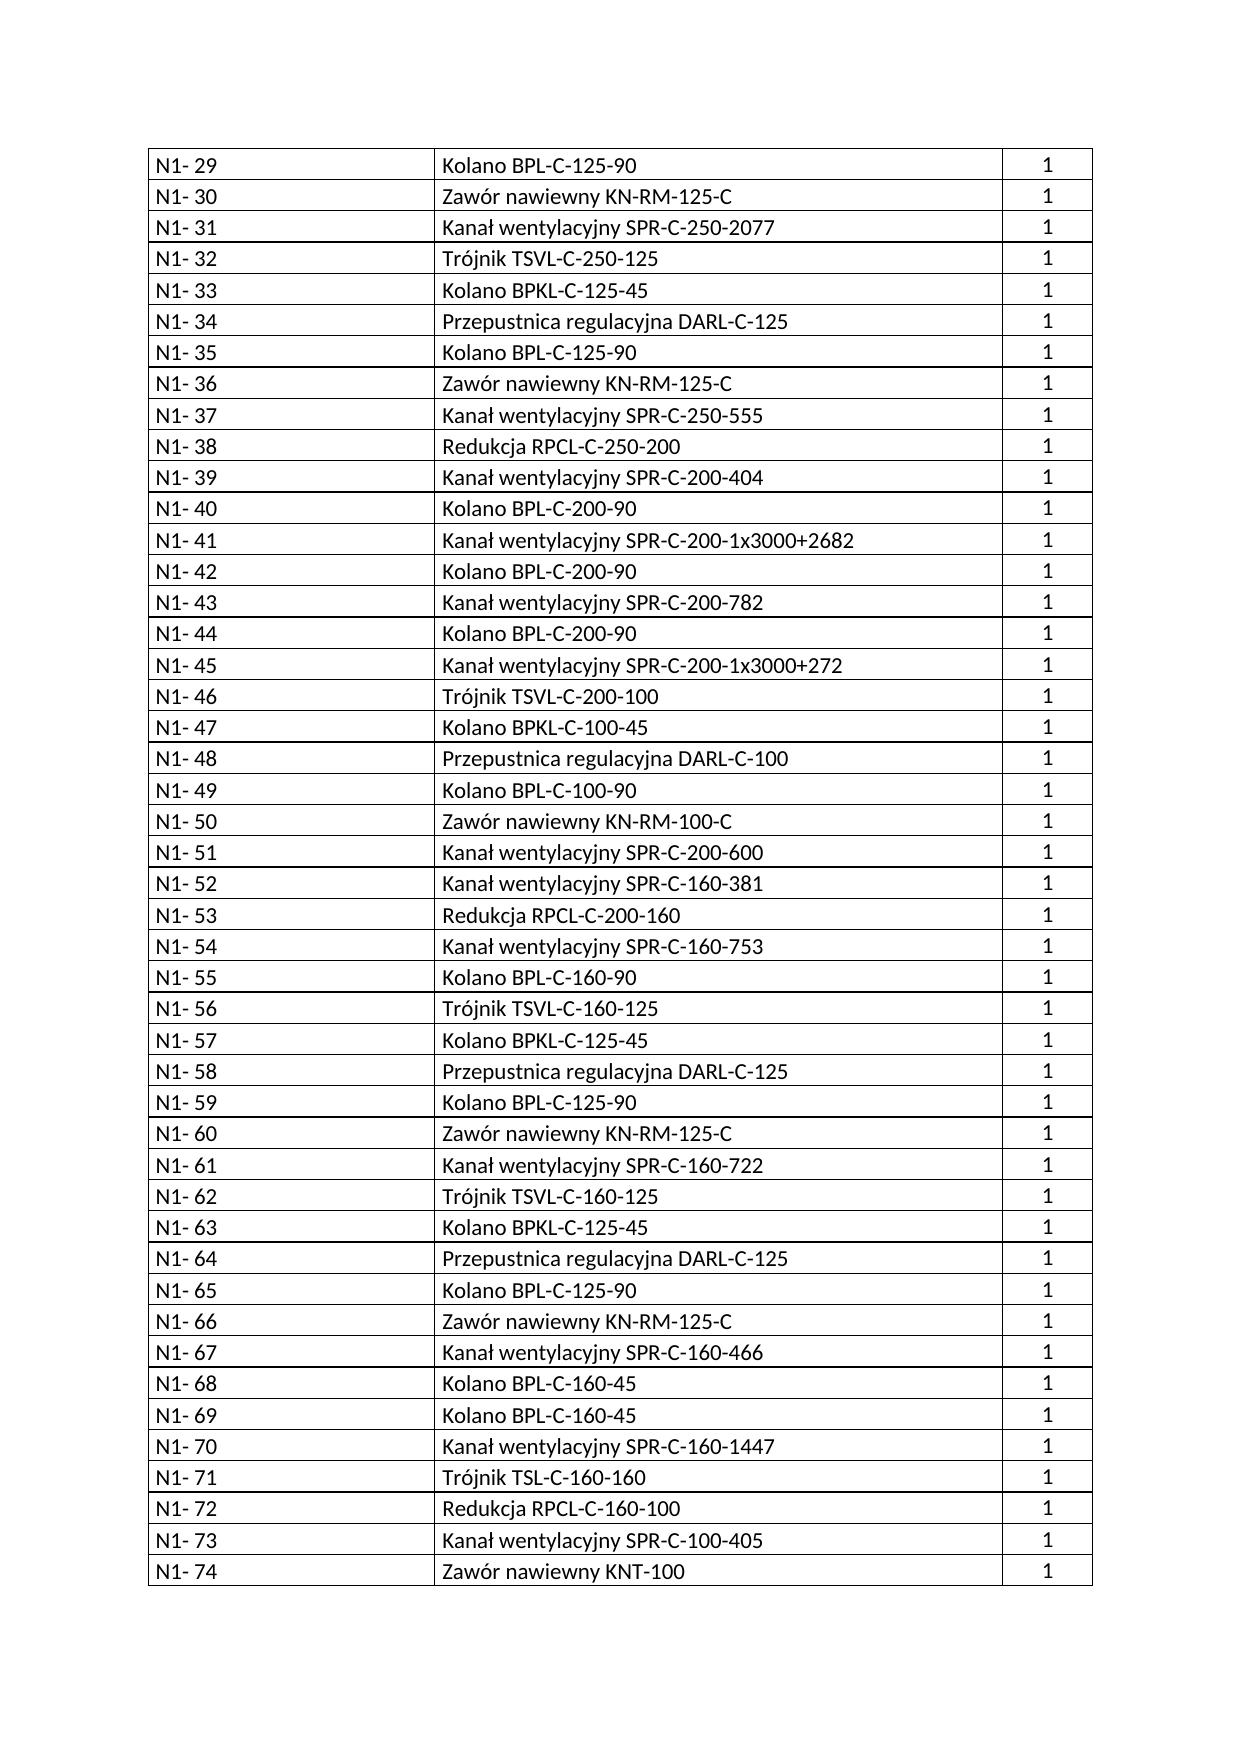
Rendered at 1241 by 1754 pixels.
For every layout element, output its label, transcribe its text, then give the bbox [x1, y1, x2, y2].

table_cell N1- 73 [149, 1524, 434, 1554]
table_cell 1 [1003, 618, 1092, 648]
table_cell N1- 59 [149, 1086, 434, 1116]
table_cell Kolano BPKL-C-125-45 [435, 274, 1002, 304]
table_cell 1 [1003, 1149, 1092, 1179]
table_cell N1- 61 [149, 1149, 434, 1179]
table_cell Kanał wentylacyjny SPR-C-160-466 [435, 1336, 1002, 1366]
table_cell N1- 68 [149, 1368, 434, 1398]
table_cell N1- 70 [149, 1430, 434, 1460]
table_cell N1- 37 [149, 399, 434, 429]
table_cell N1- 49 [149, 774, 434, 804]
table_cell N1- 30 [149, 180, 434, 210]
table_cell N1- 29 [149, 149, 434, 179]
table_cell N1- 41 [149, 524, 434, 554]
table_cell N1- 69 [149, 1399, 434, 1429]
table_cell 1 [1003, 774, 1092, 804]
table_cell N1- 38 [149, 430, 434, 460]
table_cell 1 [1003, 711, 1092, 741]
table_cell 1 [1003, 524, 1092, 554]
table_cell Kanał wentylacyjny SPR-C-200-600 [435, 836, 1002, 866]
table_cell 1 [1003, 1243, 1092, 1273]
table_cell Kolano BPL-C-160-45 [435, 1399, 1002, 1429]
table_cell N1- 60 [149, 1118, 434, 1148]
table_cell 1 [1003, 649, 1092, 679]
table_cell Przepustnica regulacyjna DARL-C-125 [435, 1055, 1002, 1085]
table_cell 1 [1003, 1368, 1092, 1398]
table_cell N1- 54 [149, 930, 434, 960]
table_cell N1- 62 [149, 1180, 434, 1210]
table_cell Zawór nawiewny KN-RM-125-C [435, 1118, 1002, 1148]
table_cell 1 [1003, 149, 1092, 179]
table_cell N1- 46 [149, 680, 434, 710]
table_cell 1 [1003, 1211, 1092, 1241]
table_cell N1- 55 [149, 961, 434, 991]
table_cell 1 [1003, 274, 1092, 304]
table_cell Zawór nawiewny KNT-100 [435, 1555, 1002, 1585]
table_cell N1- 71 [149, 1461, 434, 1491]
table_cell Kolano BPKL-C-100-45 [435, 711, 1002, 741]
table_cell N1- 33 [149, 274, 434, 304]
table_cell N1- 66 [149, 1305, 434, 1335]
table_cell 1 [1003, 899, 1092, 929]
table_cell N1- 32 [149, 243, 434, 273]
table_cell Trójnik TSVL-C-160-125 [435, 1180, 1002, 1210]
table_cell N1- 36 [149, 368, 434, 398]
table_cell Przepustnica regulacyjna DARL-C-125 [435, 1243, 1002, 1273]
table_cell 1 [1003, 336, 1092, 366]
table_cell N1- 34 [149, 305, 434, 335]
table_cell N1- 51 [149, 836, 434, 866]
table_cell N1- 31 [149, 211, 434, 241]
table_cell Trójnik TSVL-C-250-125 [435, 243, 1002, 273]
table_cell Kanał wentylacyjny SPR-C-250-555 [435, 399, 1002, 429]
table_cell N1- 42 [149, 555, 434, 585]
table_cell Zawór nawiewny KN-RM-100-C [435, 805, 1002, 835]
table_cell Przepustnica regulacyjna DARL-C-100 [435, 743, 1002, 773]
table_cell 1 [1003, 1274, 1092, 1304]
table_cell Kolano BPL-C-200-90 [435, 493, 1002, 523]
table_cell 1 [1003, 1055, 1092, 1085]
table_cell 1 [1003, 1461, 1092, 1491]
table_cell 1 [1003, 1180, 1092, 1210]
table_cell Kolano BPL-C-125-90 [435, 1086, 1002, 1116]
table_cell 1 [1003, 211, 1092, 241]
table_cell N1- 39 [149, 461, 434, 491]
table_cell Redukcja RPCL-C-160-100 [435, 1493, 1002, 1523]
table_cell 1 [1003, 836, 1092, 866]
table_cell Kolano BPL-C-125-90 [435, 1274, 1002, 1304]
table_cell 1 [1003, 1024, 1092, 1054]
table_cell N1- 67 [149, 1336, 434, 1366]
table_cell 1 [1003, 743, 1092, 773]
table_cell N1- 43 [149, 586, 434, 616]
table_cell 1 [1003, 1086, 1092, 1116]
table_cell N1- 48 [149, 743, 434, 773]
table_cell Redukcja RPCL-C-200-160 [435, 899, 1002, 929]
table_cell 1 [1003, 555, 1092, 585]
table_cell N1- 57 [149, 1024, 434, 1054]
table_cell 1 [1003, 399, 1092, 429]
table_cell 1 [1003, 1305, 1092, 1335]
table_cell N1- 50 [149, 805, 434, 835]
table_cell Kanał wentylacyjny SPR-C-100-405 [435, 1524, 1002, 1554]
table_cell Trójnik TSVL-C-200-100 [435, 680, 1002, 710]
table_cell 1 [1003, 868, 1092, 898]
table_cell 1 [1003, 180, 1092, 210]
table_cell N1- 35 [149, 336, 434, 366]
table_cell 1 [1003, 1493, 1092, 1523]
table_cell Kanał wentylacyjny SPR-C-160-722 [435, 1149, 1002, 1179]
table_cell N1- 64 [149, 1243, 434, 1273]
table_cell Kolano BPL-C-100-90 [435, 774, 1002, 804]
table_cell N1- 74 [149, 1555, 434, 1585]
table_cell 1 [1003, 993, 1092, 1023]
table_cell Kanał wentylacyjny SPR-C-250-2077 [435, 211, 1002, 241]
table_cell 1 [1003, 1336, 1092, 1366]
table_cell N1- 72 [149, 1493, 434, 1523]
table_cell Kanał wentylacyjny SPR-C-200-1x3000+2682 [435, 524, 1002, 554]
table_cell N1- 44 [149, 618, 434, 648]
table_cell N1- 58 [149, 1055, 434, 1085]
table_cell N1- 40 [149, 493, 434, 523]
table_cell N1- 47 [149, 711, 434, 741]
table_cell 1 [1003, 805, 1092, 835]
table_cell 1 [1003, 1524, 1092, 1554]
table_cell 1 [1003, 305, 1092, 335]
table_cell Przepustnica regulacyjna DARL-C-125 [435, 305, 1002, 335]
table_cell N1- 45 [149, 649, 434, 679]
table_cell Kolano BPL-C-125-90 [435, 336, 1002, 366]
table_cell 1 [1003, 1399, 1092, 1429]
table_cell Kanał wentylacyjny SPR-C-200-1x3000+272 [435, 649, 1002, 679]
table_cell N1- 63 [149, 1211, 434, 1241]
table_cell Kolano BPKL-C-125-45 [435, 1024, 1002, 1054]
table_cell 1 [1003, 961, 1092, 991]
table_cell 1 [1003, 1118, 1092, 1148]
table_cell Zawór nawiewny KN-RM-125-C [435, 368, 1002, 398]
table_cell N1- 53 [149, 899, 434, 929]
table_cell Kolano BPKL-C-125-45 [435, 1211, 1002, 1241]
table_cell 1 [1003, 243, 1092, 273]
table_cell N1- 52 [149, 868, 434, 898]
table_cell Zawór nawiewny KN-RM-125-C [435, 180, 1002, 210]
table_cell Kolano BPL-C-160-90 [435, 961, 1002, 991]
table_cell 1 [1003, 930, 1092, 960]
table_cell 1 [1003, 680, 1092, 710]
table_cell Redukcja RPCL-C-250-200 [435, 430, 1002, 460]
table_cell Kanał wentylacyjny SPR-C-200-782 [435, 586, 1002, 616]
table_cell Kanał wentylacyjny SPR-C-160-753 [435, 930, 1002, 960]
table_cell Kolano BPL-C-200-90 [435, 555, 1002, 585]
table_cell Kolano BPL-C-125-90 [435, 149, 1002, 179]
table_cell 1 [1003, 461, 1092, 491]
table_cell Zawór nawiewny KN-RM-125-C [435, 1305, 1002, 1335]
table_cell Kanał wentylacyjny SPR-C-160-381 [435, 868, 1002, 898]
table_cell Kolano BPL-C-160-45 [435, 1368, 1002, 1398]
table_cell 1 [1003, 368, 1092, 398]
table_cell 1 [1003, 493, 1092, 523]
table_cell 1 [1003, 430, 1092, 460]
table_cell 1 [1003, 1555, 1092, 1585]
table_cell 1 [1003, 1430, 1092, 1460]
table_cell 1 [1003, 586, 1092, 616]
table_cell Kolano BPL-C-200-90 [435, 618, 1002, 648]
table_cell Kanał wentylacyjny SPR-C-200-404 [435, 461, 1002, 491]
table_cell N1- 65 [149, 1274, 434, 1304]
table_cell Kanał wentylacyjny SPR-C-160-1447 [435, 1430, 1002, 1460]
table_cell Trójnik TSL-C-160-160 [435, 1461, 1002, 1491]
table_cell Trójnik TSVL-C-160-125 [435, 993, 1002, 1023]
table_cell N1- 56 [149, 993, 434, 1023]
